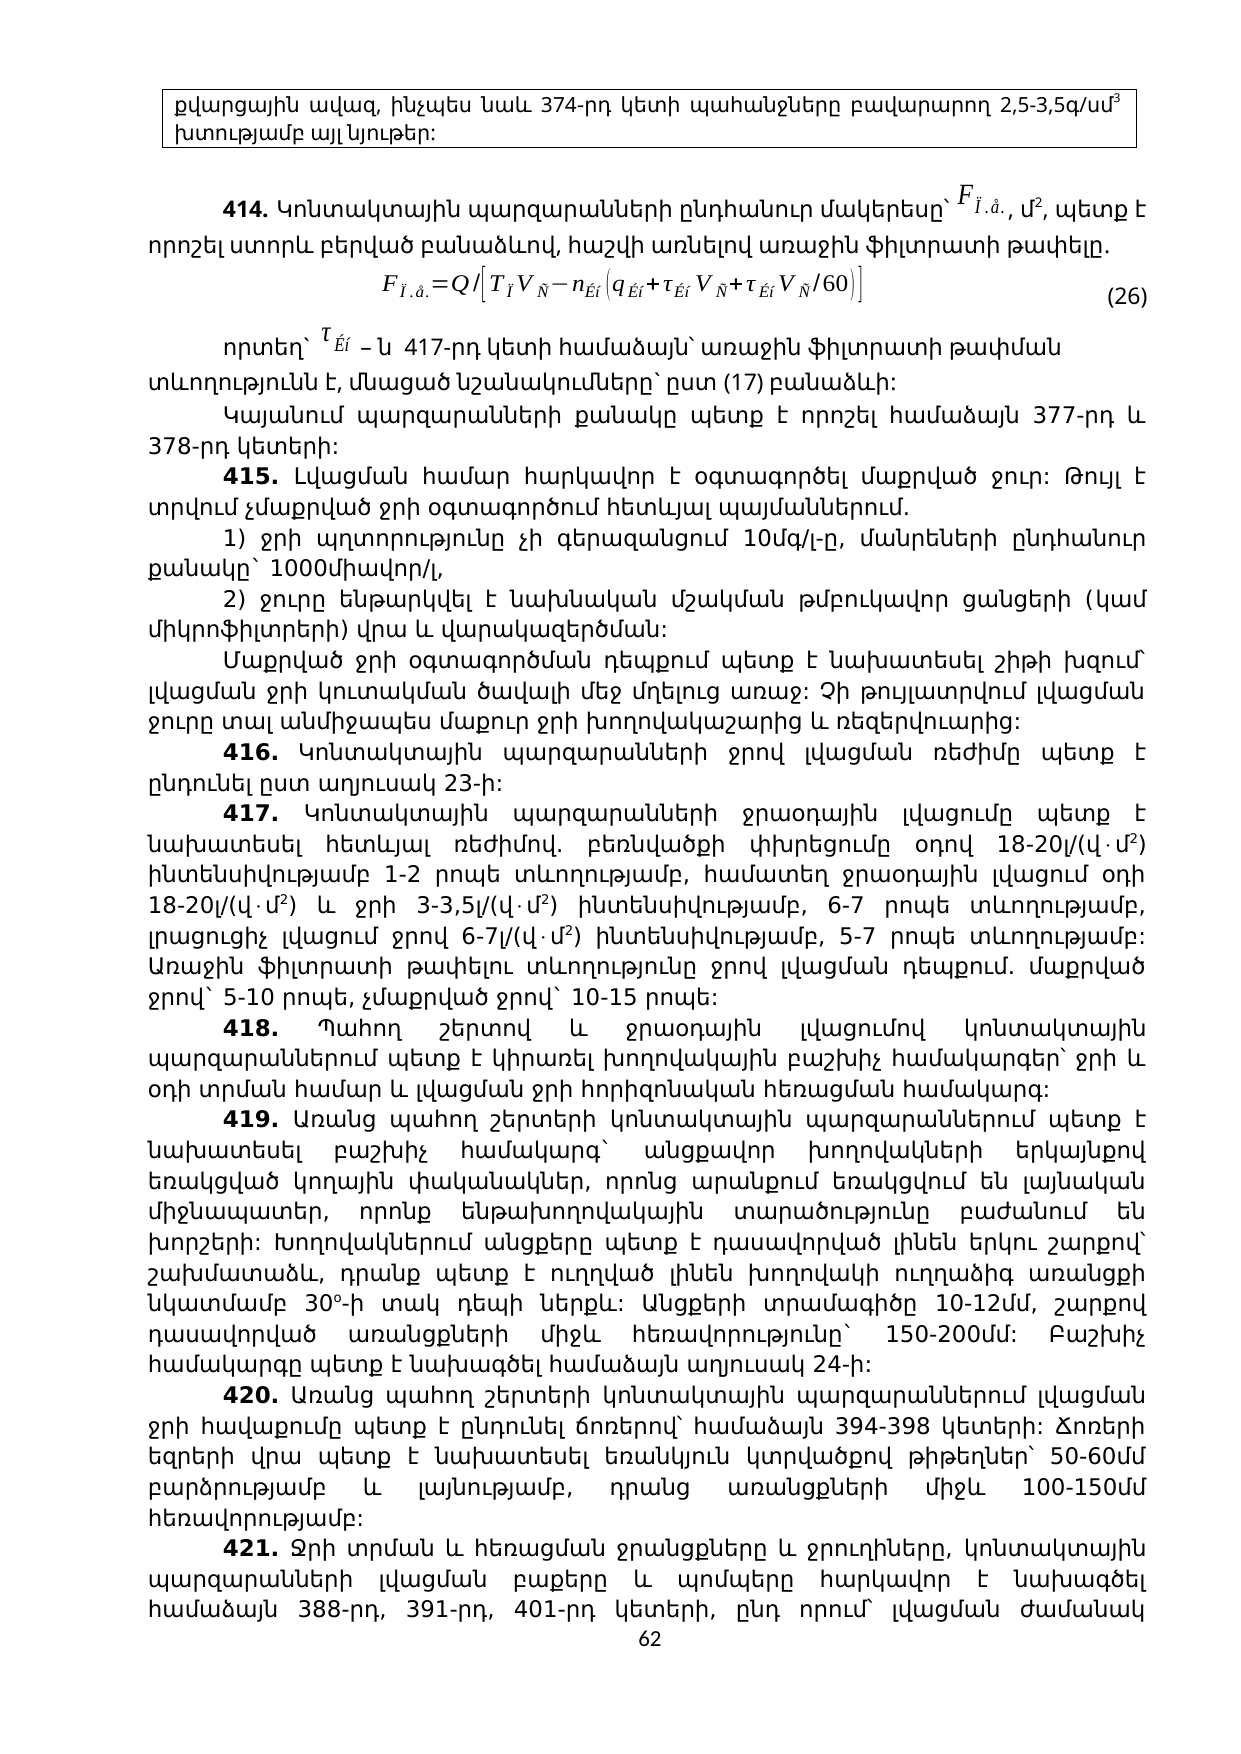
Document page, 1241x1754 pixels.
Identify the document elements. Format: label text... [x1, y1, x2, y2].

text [148, 1535, 1147, 1623]
text որտեղ` – ն 417-րդ կետի համաձայն՝ առաջին ֆիլտրատի թափման տևողությունն է, մնացած նշանակումները` ըստ (17) բանաձևի: [148, 316, 1147, 398]
text 419. Առանց պահող շերտերի կոնտակտային պարզարաններում պետք է նախատեսել բաշխիչ համակարգ` անցքավոր խողովակների երկայնքով եռակցված կողային փականակներ, որոնց արանքում եռակցվում են լայնական միջնապատեր, որոնք ենթախողովակային տարածությունը բաժանում են խորշերի: Խողովակներում անցքերը պետք է դասավորված լինեն երկու շարքով՝ շախմատաձև, դրանք պետք է ուղղված լինեն խողովակի ուղղաձիգ առանցքի նկատմամբ 30օ-ի տակ դեպի ներքև: Անցքերի տրամագիծը 10-12մմ, շարքով դասավորված առանցքների միջև հեռավորությունը` 150-200մմ: Բաշխիչ համակարգը պետք է նախագծել համաձայն աղյուսակ 24-ի: [148, 1107, 1147, 1378]
text 418. Պահող շերտով և ջրաօդային լվացումով կոնտակտային պարզարաններում պետք է կիրառել խողովակային բաշխիչ համակարգեր՝ ջրի և օդի տրման համար և լվացման ջրի հորիզոնական հեռացման համակարգ: [148, 1015, 1147, 1103]
text 1) ջրի պղտորությունը չի գերազանցում 10մգ/լ-ը, մանրեների ընդհանուր քանակը` 1000միավոր/լ, [148, 525, 1147, 582]
text 414. Կոնտակտային պարզարանների ընդհանուր մակերեսը՝ , մ2, պետք է որոշել ստորև բերված բանաձևով, հաշվի առնելով առաջին ֆիլտրատի թափելը. [148, 179, 1147, 261]
text 415. Լվացման համար հարկավոր է օգտագործել մաքրված ջուր: Թույլ է տրվում չմաքրված ջրի օգտագործում հետևյալ պայմաններում. [148, 463, 1147, 521]
text Կայանում պարզարանների քանակը պետք է որոշել համաձայն 377-րդ և 378-րդ կետերի: [148, 402, 1147, 459]
text (26) [148, 265, 1147, 311]
text Մաքրված ջրի օգտագործման դեպքում պետք է նախատեսել շիթի խզում՝ լվացման ջրի կուտակման ծավալի մեջ մղելուց առաջ: Չի թույլատրվում լվացման ջուրը տալ անմիջապես մաքուր ջրի խողովակաշարից և ռեզերվուարից: [148, 647, 1147, 735]
text 417. Կոնտակտային պարզարանների ջրաօդային լվացումը պետք է նախատեսել հետևյալ ռեժիմով. բեռնվածքի փխրեցումը օդով 18-20լ/(վմ2) ինտենսիվությամբ 1-2 րոպե տևողությամբ, համատեղ ջրաօդային լվացում օդի 18-20լ/(վմ2) և ջրի 3-3,5լ/(վմ2) ինտենսիվությամբ, 6-7 րոպե տևողությամբ, լրացուցիչ լվացում ջրով 6-7լ/(վմ2) ինտենսիվությամբ, 5-7 րոպե տևողությամբ: Առաջին ֆիլտրատի թափելու տևողությունը ջրով լվացման դեպքում. մաքրված ջրով` 5-10 րոպե, չմաքրված ջրով` 10-15 րոպե: [148, 800, 1147, 1011]
text 2) ջուրը ենթարկվել է նախնական մշակման թմբուկավոր ցանցերի (կամ միկրոֆիլտրերի) վրա և վարակազերծման: [148, 586, 1147, 643]
text 420. Առանց պահող շերտերի կոնտակտային պարզարաններում լվացման ջրի հավաքումը պետք է ընդունել ճոռերով՝ համաձայն 394-398 կետերի: Ճոռերի եզրերի վրա պետք է նախատեսել եռանկյուն կտրվածքով թիթեղներ՝ 50-60մմ բարձրությամբ և լայնությամբ, դրանց առանցքների միջև 100-150մմ հեռավորությամբ: [148, 1382, 1147, 1531]
text 416. Կոնտակտային պարզարանների ջրով լվացման ռեժիմը պետք է ընդունել ըստ աղյուսակ 23-ի: [148, 739, 1147, 796]
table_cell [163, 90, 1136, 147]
